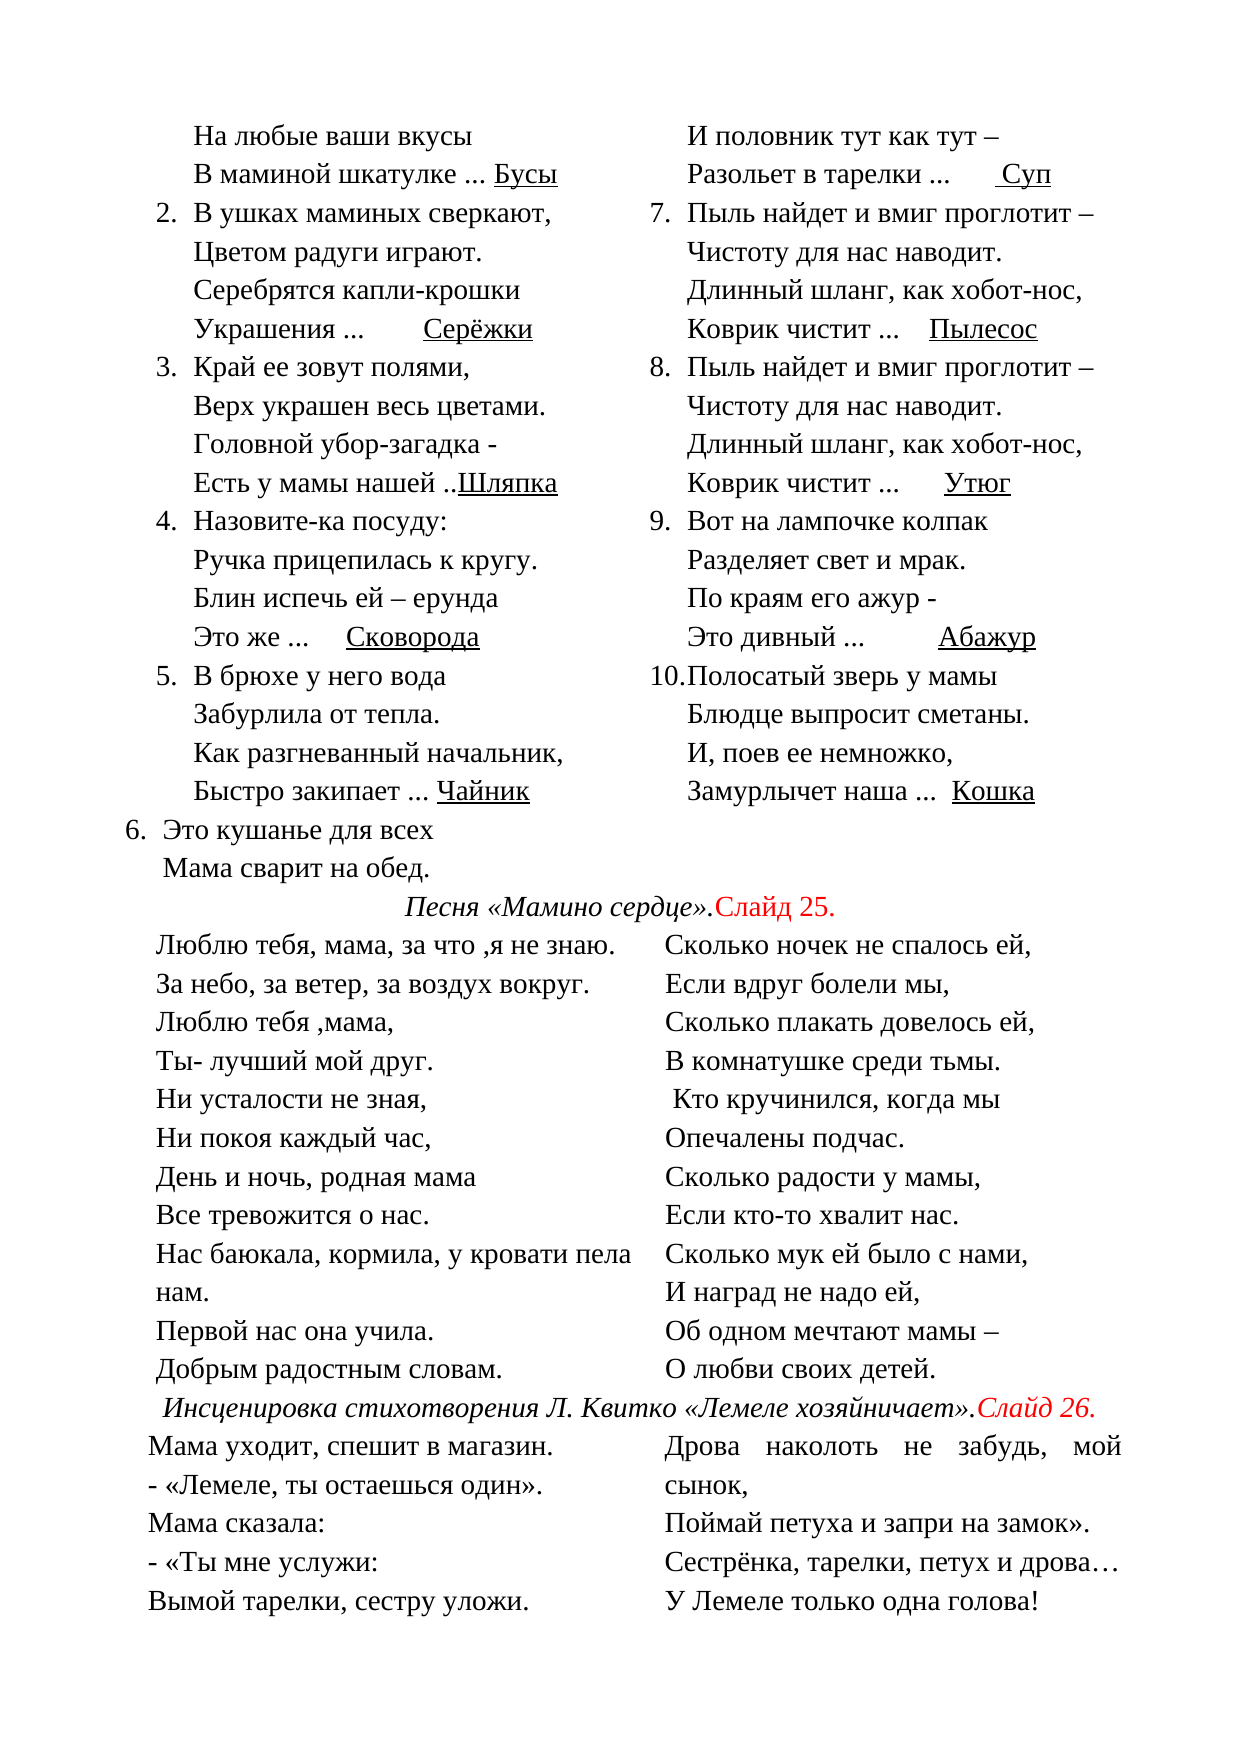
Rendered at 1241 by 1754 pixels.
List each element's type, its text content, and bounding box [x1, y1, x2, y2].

list Это кушанье для всех Мама сварит на обед. И половник тут как тут – Разольет в тарелки ... Суп [649, 118, 1137, 190]
list Это кушанье для всех Мама сварит на обед. И половник тут как тут – Разольет в тарелки ... Суп [125, 812, 613, 884]
list Пыль найдет и вмиг проглотит – Чистоту для нас наводит. Длинный шланг, как хобот-нос, Коврик чистит ... Пылесос [649, 195, 1137, 344]
list Назовите-ка посуду: Ручка прицепилась к кругу. Блин испечь ей – ерунда Это же ... Сковорода [156, 503, 598, 653]
list Инсценировка стихотворения Л. Квитко «Лемеле хозяйничает».Слайд 26. [118, 1390, 1122, 1423]
text Первой нас она учила. [156, 1313, 620, 1346]
text День и ночь, родная мама [156, 1159, 620, 1192]
text Об одном мечтают мамы – [665, 1313, 1166, 1346]
text Добрым радостным словам. [156, 1351, 620, 1385]
text Все тревожится о нас. [156, 1197, 620, 1231]
list У Лемеле только одна голова! [664, 1583, 1122, 1616]
text О любви своих детей. [665, 1351, 1166, 1385]
text Опечалены подчас. [665, 1120, 1166, 1154]
text За небо, за ветер, за воздух вокруг. Люблю тебя ,мама, [156, 966, 620, 1038]
list Пыль найдет и вмиг проглотит – Чистоту для нас наводит. Длинный шланг, как хобот-нос, Коврик чистит ... Утюг [649, 349, 1137, 498]
list В ушках маминых сверкают, Цветом радуги играют. Серебрятся капли-крошки Украшения ... Серёжки [156, 195, 598, 344]
text И наград не надо ей, [665, 1274, 1166, 1308]
text В комнатушке среди тьмы. Кто кручинился, когда мы [665, 1043, 1166, 1115]
text Сколько радости у мамы, [665, 1159, 1166, 1192]
text Ты- лучший мой друг. [156, 1043, 620, 1077]
list - «Лемеле, ты остаешься один». [148, 1467, 605, 1501]
list Дрова наколоть не забудь, мой сынок, [664, 1428, 1122, 1501]
list Мама сказала: [148, 1506, 605, 1539]
text Люблю тебя, мама, за что ,я не знаю. [156, 927, 620, 961]
text Ни усталости не зная, [156, 1082, 620, 1115]
list Поймай петуха и запри на замок». [664, 1506, 1122, 1539]
text Песня «Мамино сердце».Слайд 25. [118, 889, 1122, 922]
text Сколько ночек не спалось ей, [657, 927, 1166, 961]
text Если вдруг болели мы, [665, 966, 1166, 999]
list Вымой тарелки, сестру уложи. [148, 1583, 605, 1616]
list - «Ты мне услужи: [148, 1544, 605, 1578]
list Край ее зовут полями, Верх украшен весь цветами. Головной убор-загадка - Есть у мамы нашей ..Шляпка [156, 349, 598, 498]
text Нас баюкала, кормила, у кровати пела нам. [156, 1236, 620, 1308]
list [156, 118, 598, 190]
text Сколько мук ей было с нами, [665, 1236, 1166, 1269]
list Полосатый зверь у мамы Блюдце выпросит сметаны. И, поев ее немножко, Замурлычет наша ... Кошка [649, 658, 1137, 807]
list Мама уходит, спешит в магазин. [148, 1428, 605, 1462]
text Ни покоя каждый час, [156, 1120, 620, 1154]
list Вот на лампочке колпак Разделяет свет и мрак. По краям его ажур - Это дивный ... Абажур [649, 503, 1137, 653]
list Сестрёнка, тарелки, петух и дрова… [664, 1544, 1122, 1578]
text Сколько плакать довелось ей, [665, 1004, 1166, 1038]
text Если кто-то хвалит нас. [665, 1197, 1166, 1231]
list В брюхе у него вода Забурлила от тепла. Как разгневанный начальник, Быстро закипает ... Чайник [156, 658, 598, 807]
